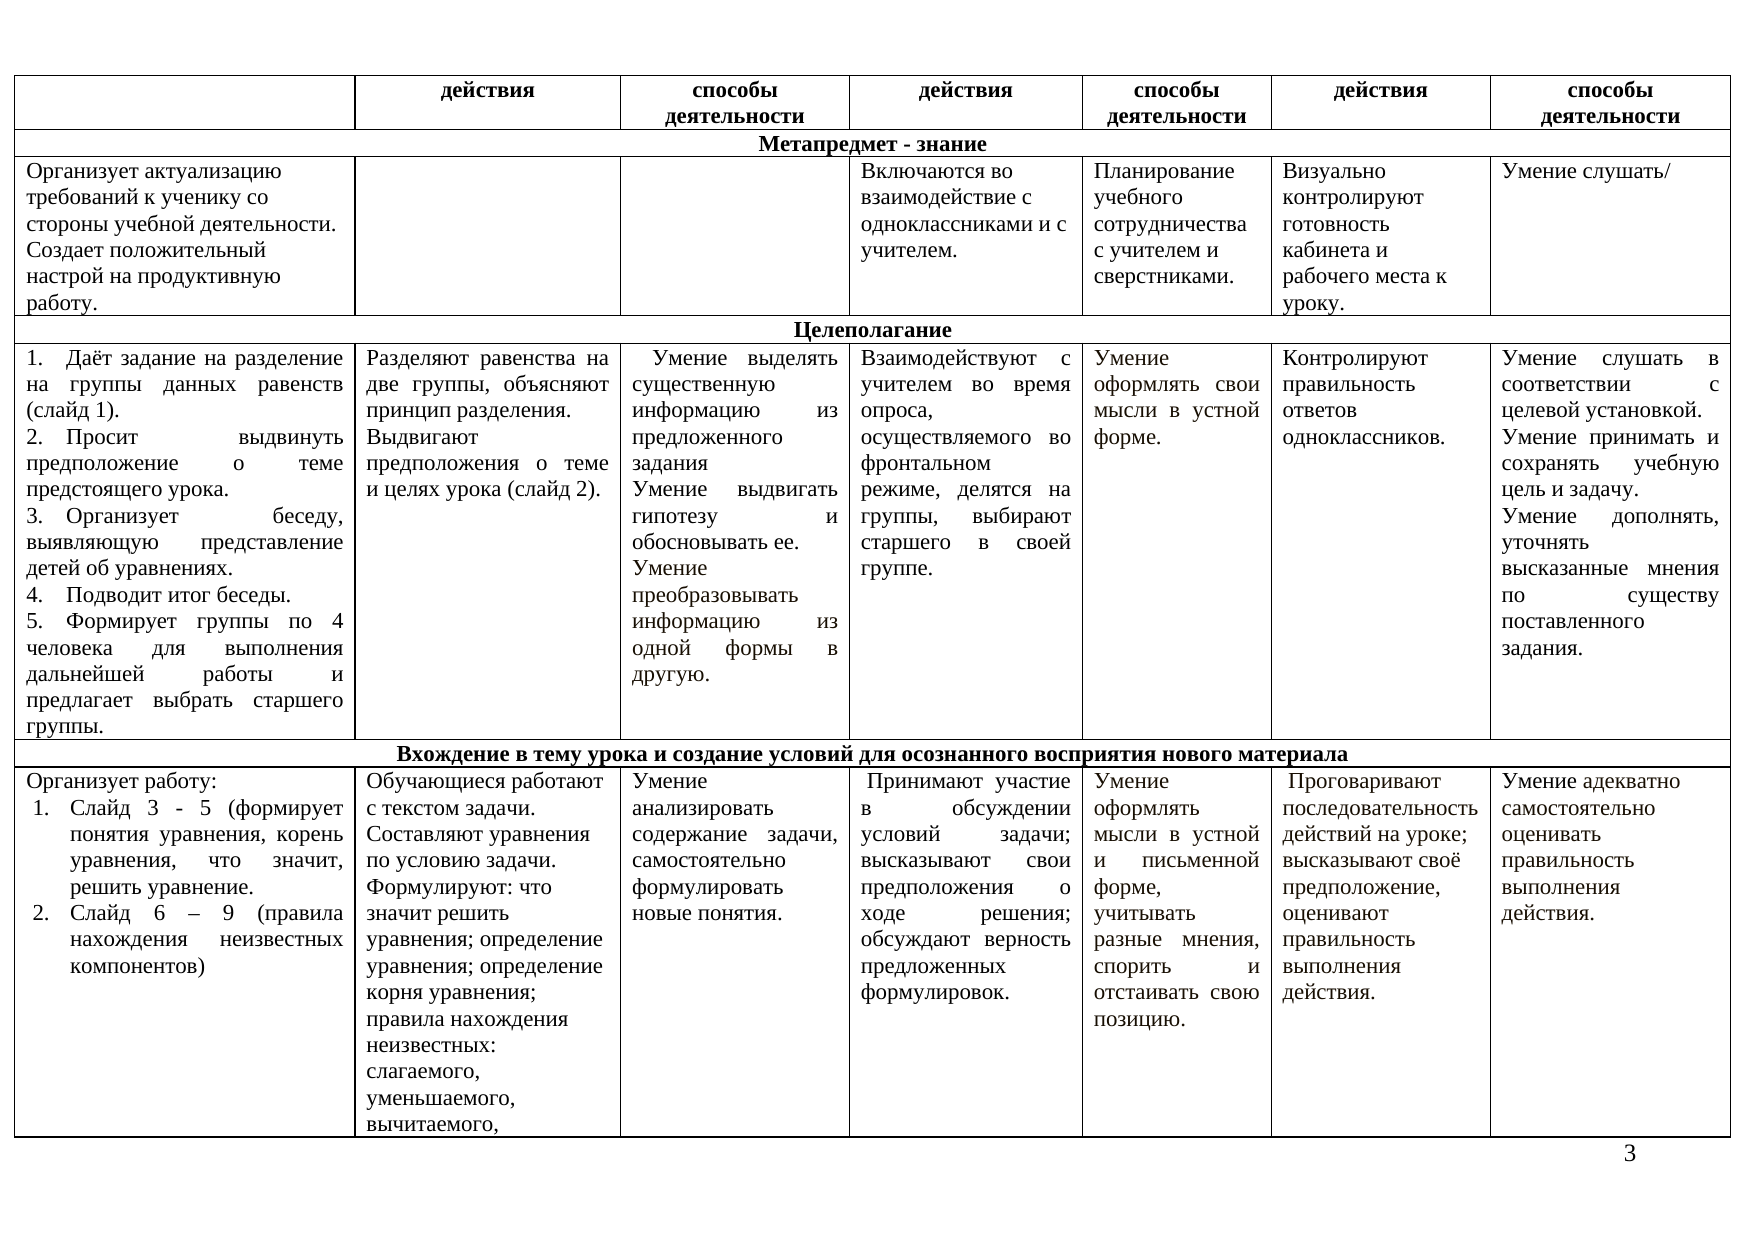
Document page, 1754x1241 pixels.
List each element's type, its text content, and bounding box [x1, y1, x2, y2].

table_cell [1272, 768, 1490, 1136]
table_cell Организует актуализацию требований к ученику со стороны учебной деятельности. Создает положительный настрой на продуктивную работу. [15, 157, 354, 315]
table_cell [356, 76, 620, 129]
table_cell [1272, 76, 1490, 129]
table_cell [621, 768, 849, 1136]
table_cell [1083, 768, 1271, 1136]
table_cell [356, 768, 620, 1136]
table_cell [621, 157, 849, 315]
table_cell [356, 157, 620, 315]
table_cell Включаются во взаимодействие с одноклассниками и с учителем. [850, 157, 1082, 315]
table_cell Умение слушать/ [1491, 157, 1730, 315]
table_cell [850, 768, 1082, 1136]
table_cell Умение оформлять свои мысли в устной форме. [1083, 344, 1271, 739]
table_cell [850, 76, 1082, 129]
table_cell 1. Даёт задание на разделение на группы данных равенств (слайд 1). 2. Просит выдвинуть предположение о теме предстоящего урока. 3. Организует беседу, выявляющую представление детей об уравнениях. 4. Подводит итог беседы. 5. Формирует группы по 4 человека для выполнения дальнейшей работы и предлагает выбрать старшего группы. [15, 344, 354, 739]
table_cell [1491, 76, 1730, 129]
table_cell Взаимодействуют с учителем во время опроса, осуществляемого во фронтальном режиме, делятся на группы, выбирают старшего в своей группе. [850, 344, 1082, 739]
table_cell Целеполагание [15, 316, 1730, 343]
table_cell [621, 76, 849, 129]
table_cell Контролируют правильность ответов одноклассников. [1272, 344, 1490, 739]
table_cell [1083, 76, 1271, 129]
table_cell Умение выделять существенную информацию из предложенного задания Умение выдвигать гипотезу и обосновывать ее. Умение преобразовывать информацию из одной формы в другую. [621, 344, 849, 739]
table_cell Метапредмет - знание [15, 130, 1730, 156]
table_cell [15, 768, 354, 1136]
table_cell Разделяют равенства на две группы, объясняют принцип разделения. Выдвигают предположения о теме и целях урока (слайд 2). [356, 344, 620, 739]
table_cell Вхождение в тему урока и создание условий для осознанного восприятия нового материала [15, 740, 1730, 766]
table_cell Умение слушать в соответствии с целевой установкой. Умение принимать и сохранять учебную цель и задачу. Умение дополнять, уточнять высказанные мнения по существу поставленного задания. [1491, 344, 1730, 739]
table_cell Визуально контролируют готовность кабинета и рабочего места к уроку. [1272, 157, 1490, 315]
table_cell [1491, 768, 1730, 1136]
table_cell Планирование учебного сотрудничества с учителем и сверстниками. [1083, 157, 1271, 315]
